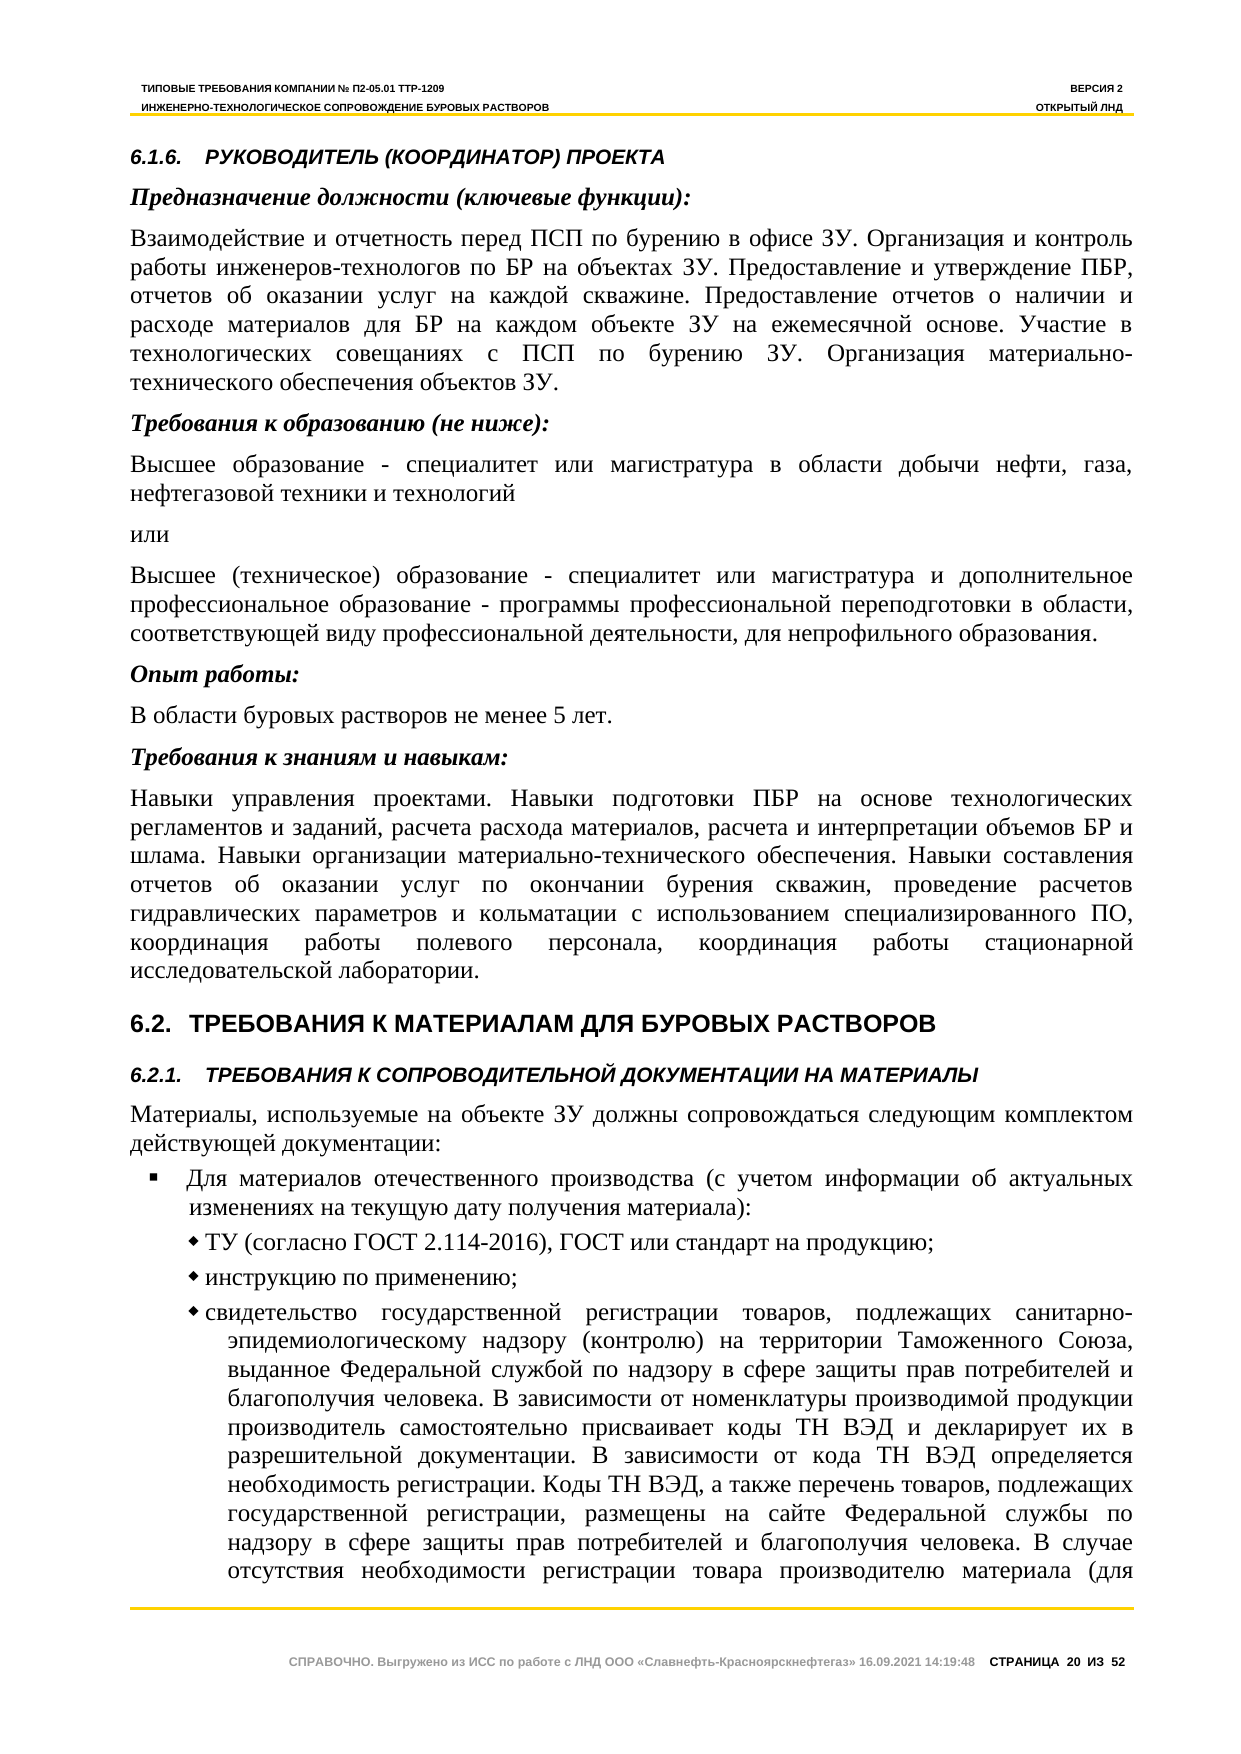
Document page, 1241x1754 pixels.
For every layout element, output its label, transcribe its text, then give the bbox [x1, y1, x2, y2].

text Навыки управления проектами. Навыки подготовки ПБР на основе технологических регламентов и заданий, расчета расхода материалов, расчета и интерпретации объемов БР и шлама. Навыки организации материально-технического обеспечения. Навыки составления отчетов об оказании услуг по окончании бурения скважин, проведение расчетов гидравлических параметров и кольматации с использованием специализированного ПО, координация работы полевого персонала, координация работы стационарной исследовательской лаборатории. [130, 783, 1134, 984]
text Высшее образование - специалитет или магистратура в области добычи нефти, газа, нефтегазовой техники и технологий [130, 449, 1134, 507]
list Для материалов отечественного производства (с учетом информации об актуальных изменениях на текущую дату получения материала): [148, 1163, 1134, 1221]
text Материалы, используемые на объекте ЗУ должны сопровождаться следующим комплектом действующей документации: [130, 1099, 1134, 1157]
text или [130, 519, 1134, 548]
text Предназначение должности (ключевые функции): [130, 182, 1134, 210]
list инструкцию по применению; [186, 1262, 1134, 1291]
text ТРЕБОВАНИЯ К МАТЕРИАЛАМ ДЛЯ БУРОВЫХ РАСТВОРОВ [130, 1009, 1134, 1038]
text В области буровых растворов не менее 5 лет. [130, 700, 1134, 729]
text Требования к образованию (не ниже): [130, 408, 1134, 437]
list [186, 1297, 1134, 1584]
list ТУ (согласно ГОСТ 2.114-2016), ГОСТ или стандарт на продукцию; [186, 1227, 1134, 1256]
text ТРЕБОВАНИЯ К СОПРОВОДИТЕЛЬНОЙ ДОКУМЕНТАЦИИ НА МАТЕРИАЛЫ [130, 1063, 1134, 1087]
text Требования к знаниям и навыкам: [130, 742, 1134, 770]
text Взаимодействие и отчетность перед ПСП по бурению в офисе ЗУ. Организация и контроль работы инженеров-технологов по БР на объектах ЗУ. Предоставление и утверждение ПБР, отчетов об оказании услуг на каждой скважине. Предоставление отчетов о наличии и расходе материалов для БР на каждом объекте ЗУ на ежемесячной основе. Участие в технологических совещаниях с ПСП по бурению ЗУ. Организация материально-технического обеспечения объектов ЗУ. [130, 223, 1134, 395]
text Высшее (техническое) образование - специалитет или магистратура и дополнительное профессиональное образование - программы профессиональной переподготовки в области, соответствующей виду профессиональной деятельности, для непрофильного образования. [130, 560, 1134, 647]
text Опыт работы: [130, 659, 1134, 688]
text РУКОВОДИТЕЛЬ (КООРДИНАТОР) ПРОЕКТА [130, 145, 1134, 169]
